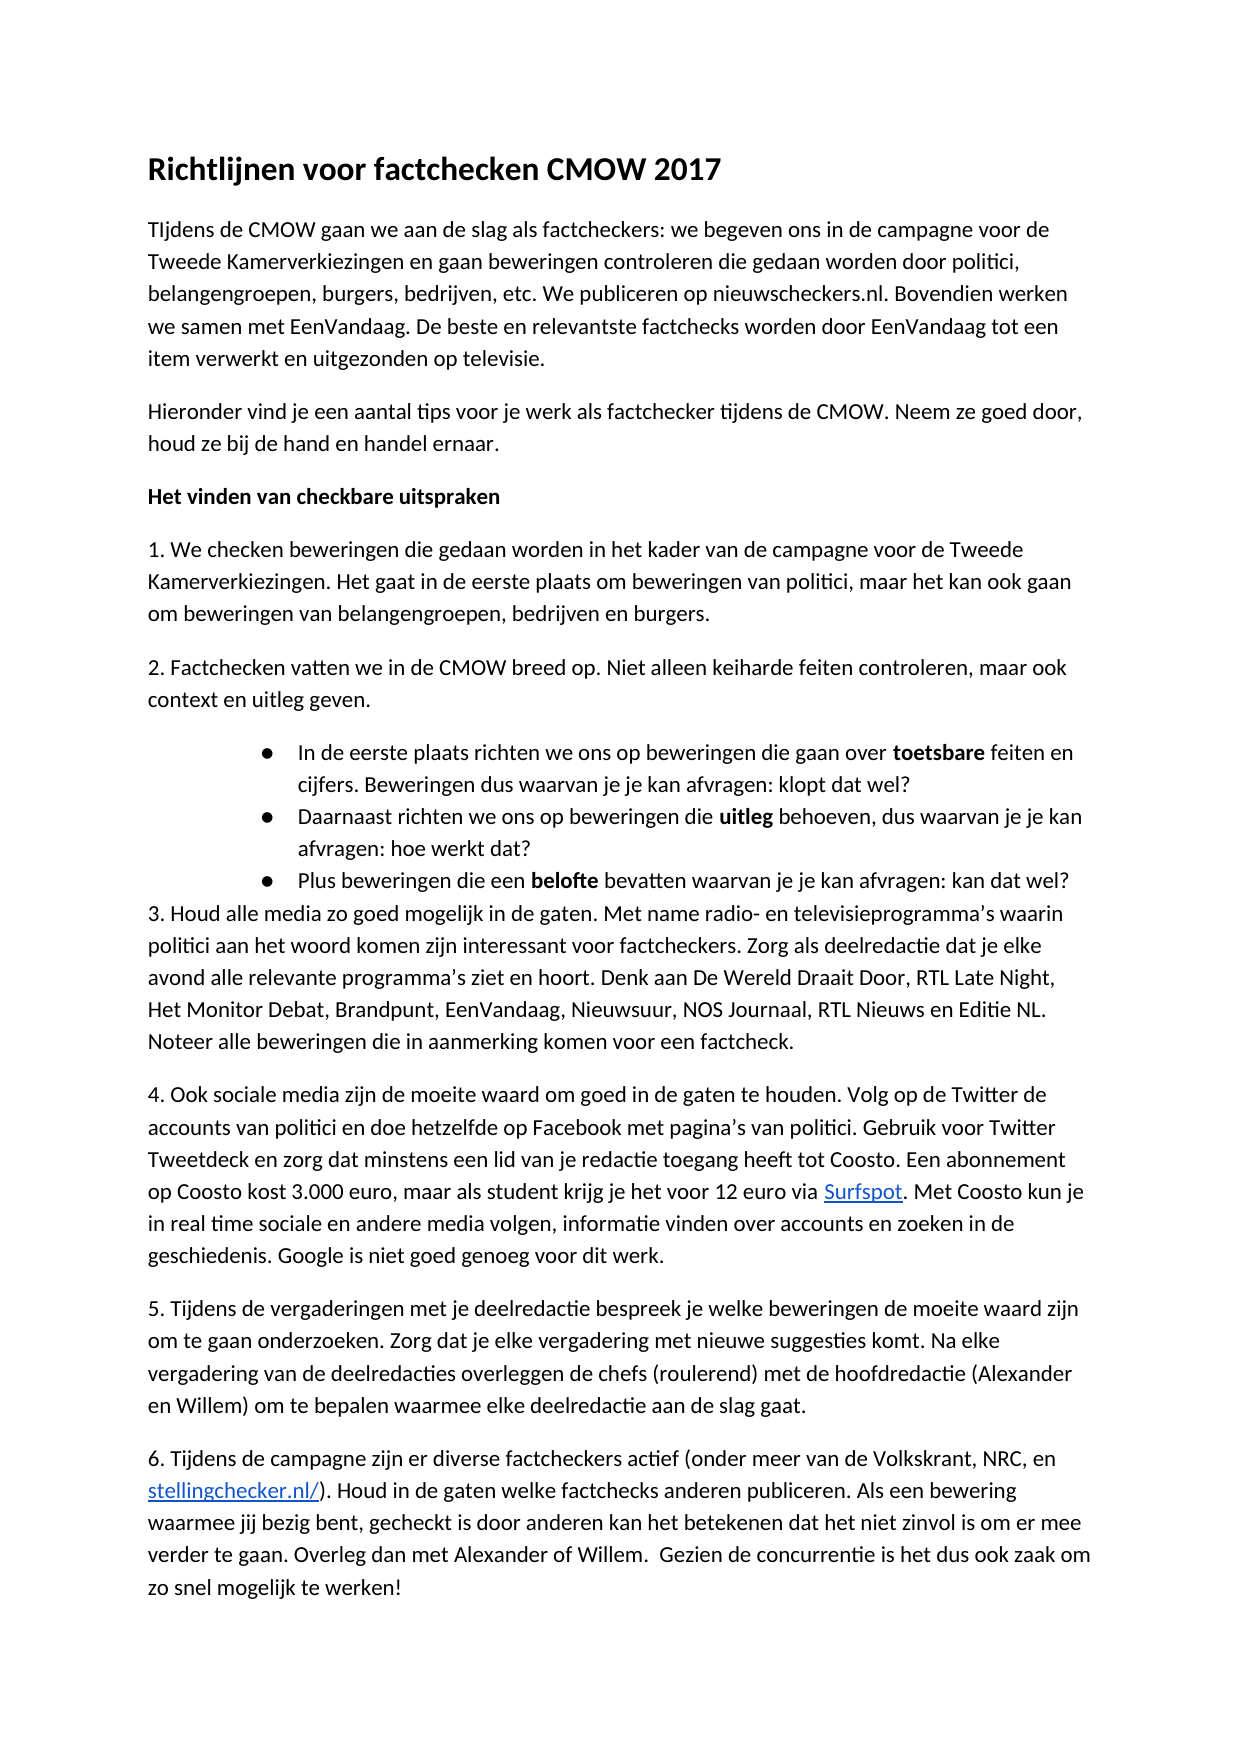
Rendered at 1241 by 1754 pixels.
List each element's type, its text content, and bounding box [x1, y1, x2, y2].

text 3. Houd alle media zo goed mogelijk in de gaten. Met name radio- en televisieprogramma’s waarin politici aan het woord komen zijn interessant voor factcheckers. Zorg als deelredactie dat je elke avond alle relevante programma’s ziet en hoort. Denk aan De Wereld Draait Door, RTL Late Night, Het Monitor Debat, Brandpunt, EenVandaag, Nieuwsuur, NOS Journaal, RTL Nieuws en Editie NL. Noteer alle beweringen die in aanmerking komen voor een factcheck. [148, 899, 1093, 1056]
text TIjdens de CMOW gaan we aan de slag als factcheckers: we begeven ons in de campagne voor de Tweede Kamerverkiezingen en gaan beweringen controleren die gedaan worden door politici, belangengroepen, burgers, bedrijven, etc. We publiceren op nieuwscheckers.nl. Bovendien werken we samen met EenVandaag. De beste en relevantste factchecks worden door EenVandaag tot een item verwerkt en uitgezonden op televisie. [148, 215, 1093, 372]
list Daarnaast richten we ons op beweringen die uitleg behoeven, dus waarvan je je kan afvragen: hoe werkt dat? [260, 802, 1093, 862]
text Het vinden van checkbare uitspraken [148, 482, 1093, 510]
text Richtlijnen voor factchecken CMOW 2017 [148, 148, 1093, 188]
text 2. Factchecken vatten we in de CMOW breed op. Niet alleen keiharde feiten controleren, maar ook context en uitleg geven. [148, 653, 1093, 713]
list In de eerste plaats richten we ons op beweringen die gaan over toetsbare feiten en cijfers. Beweringen dus waarvan je je kan afvragen: klopt dat wel? [260, 738, 1093, 798]
text 1. We checken beweringen die gedaan worden in het kader van de campagne voor de Tweede Kamerverkiezingen. Het gaat in de eerste plaats om beweringen van politici, maar het kan ook gaan om beweringen van belangengroepen, bedrijven en burgers. [148, 535, 1093, 628]
text 4. Ook sociale media zijn de moeite waard om goed in de gaten te houden. Volg op de Twitter de accounts van politici en doe hetzelfde op Facebook met pagina’s van politici. Gebruik voor Twitter Tweetdeck en zorg dat minstens een lid van je redactie toegang heeft tot Coosto. Een abonnement op Coosto kost 3.000 euro, maar als student krijg je het voor 12 euro via Surfspot. Met Coosto kun je in real time sociale en andere media volgen, informatie vinden over accounts en zoeken in de geschiedenis. Google is niet goed genoeg voor dit werk. [148, 1081, 1093, 1269]
text 5. Tijdens de vergaderingen met je deelredactie bespreek je welke beweringen de moeite waard zijn om te gaan onderzoeken. Zorg dat je elke vergadering met nieuwe suggesties komt. Na elke vergadering van de deelredacties overleggen de chefs (roulerend) met de hoofdredactie (Alexander en Willem) om te bepalen waarmee elke deelredactie aan de slag gaat. [148, 1294, 1093, 1419]
text 6. Tijdens de campagne zijn er diverse factcheckers actief (onder meer van de Volkskrant, NRC, en stellingchecker.nl/). Houd in de gaten welke factchecks anderen publiceren. Als een bewering waarmee jij bezig bent, gecheckt is door anderen kan het betekenen dat het niet zinvol is om er mee verder te gaan. Overleg dan met Alexander of Willem. Gezien de concurrentie is het dus ook zaak om zo snel mogelijk te werken! [148, 1444, 1093, 1601]
list Plus beweringen die een belofte bevatten waarvan je je kan afvragen: kan dat wel? [260, 867, 1093, 894]
text Hieronder vind je een aantal tips voor je werk als factchecker tijdens de CMOW. Neem ze goed door, houd ze bij de hand en handel ernaar. [148, 397, 1093, 457]
